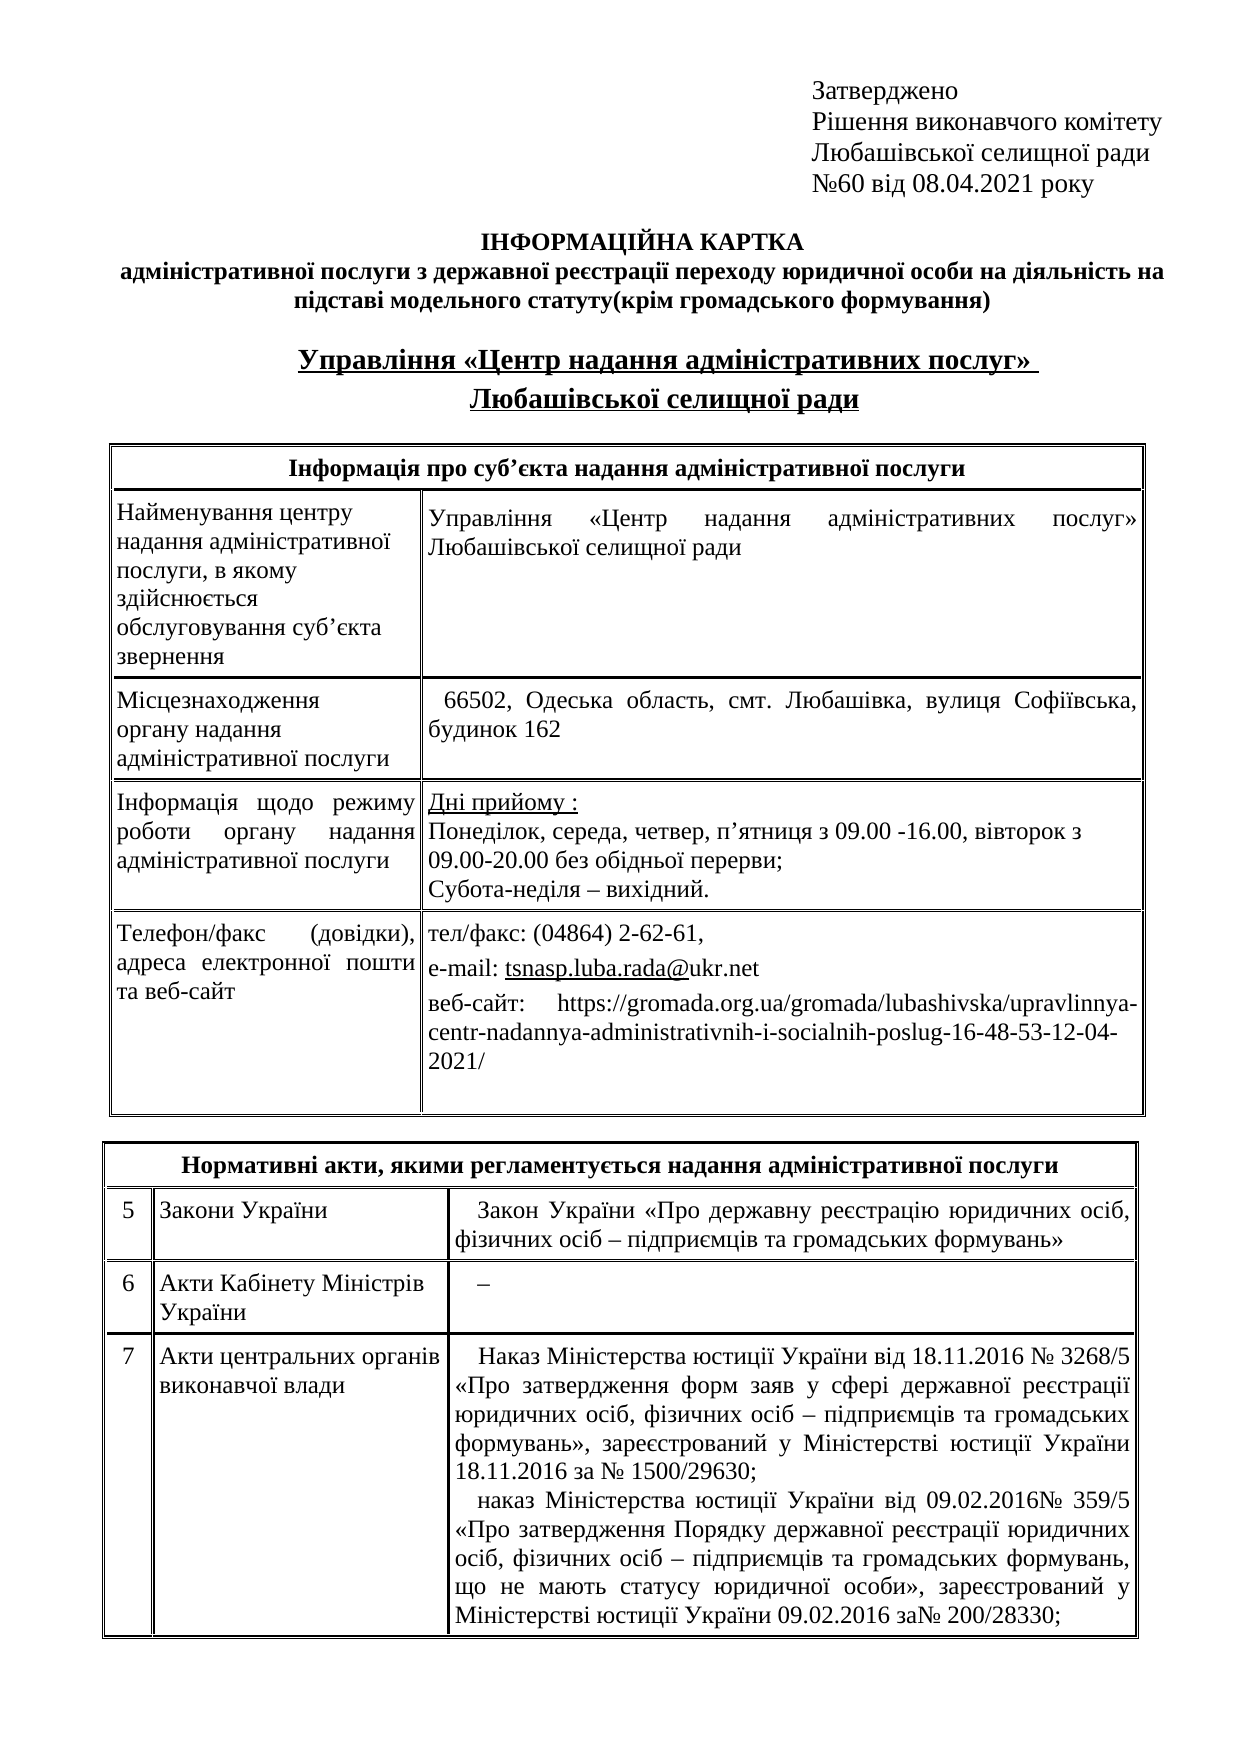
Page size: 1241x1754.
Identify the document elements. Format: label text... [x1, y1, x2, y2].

table_cell Телефон/факс (довідки), адреса електронної пошти та веб-сайт [110, 909, 422, 1114]
table_cell 5 [103, 1186, 153, 1259]
table_cell Управління «Центр надання адміністративних послуг» Любашівської селищної ради [423, 488, 1144, 676]
table_cell 66502, Одеська область, смт. Любашівка, вулиця Софіївська, будинок 162 [423, 676, 1142, 778]
table_cell Інформація щодо режиму роботи органу надання адміністративної послуги [112, 778, 420, 909]
table_header Нормативні акти, якими регламентується надання адміністративної послуги [105, 1144, 1135, 1186]
table_cell Акти Кабінету Міністрів України [155, 1262, 447, 1332]
text адміністративної послуги з державної реєстрації переходу юридичної особи на діяльність на підставі модельного статуту(крім громадського формування) [103, 256, 1181, 313]
table_cell тел/факс: (04864) 2-62-61, e-mail: tsnasp.luba.rada@ukr.net веб-сайт: https://gromada.org.ua/gromada/lubashivska/upravlinnya-centr-nadannya-administrativnih-i-socialnih-poslug-16-48-53-12-04-2021/ [422, 909, 1144, 1114]
table_cell – [448, 1259, 1137, 1332]
text ІНФОРМАЦІЙНА КАРТКА [103, 227, 1181, 256]
text №60 від 08.04.2021 року [811, 167, 1181, 198]
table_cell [448, 1332, 1135, 1635]
table_cell Місцезнаходження органу надання адміністративної послуги [112, 676, 420, 778]
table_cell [153, 1335, 448, 1635]
table_cell 6 [103, 1259, 153, 1332]
table_cell Найменування центру надання адміністративної послуги, в якому здійснюється обслуговування суб’єкта звернення [110, 488, 420, 676]
table_cell Закони України [155, 1189, 447, 1259]
table_cell Закон України «Про державну реєстрацію юридичних осіб, фізичних осіб – підприємців та громадських формувань» [448, 1186, 1137, 1259]
text Управління «Центр надання адміністративних послуг» [148, 342, 1181, 376]
text Затверджено [811, 74, 1181, 105]
table_header Інформація про суб’єкта надання адміністративної послуги [112, 447, 1142, 488]
table_cell 7 [105, 1332, 153, 1635]
table_cell Дні прийому : Понеділок, середа, четвер, п’ятниця з 09.00 -16.00, вівторок з 09.00-20.00 без обідньої перерви; Субота-неділя – вихідний. [423, 778, 1143, 909]
text Любашівської селищної ради [148, 381, 1181, 414]
text Рішення виконавчого комітету Любашівської селищної ради [811, 105, 1181, 167]
